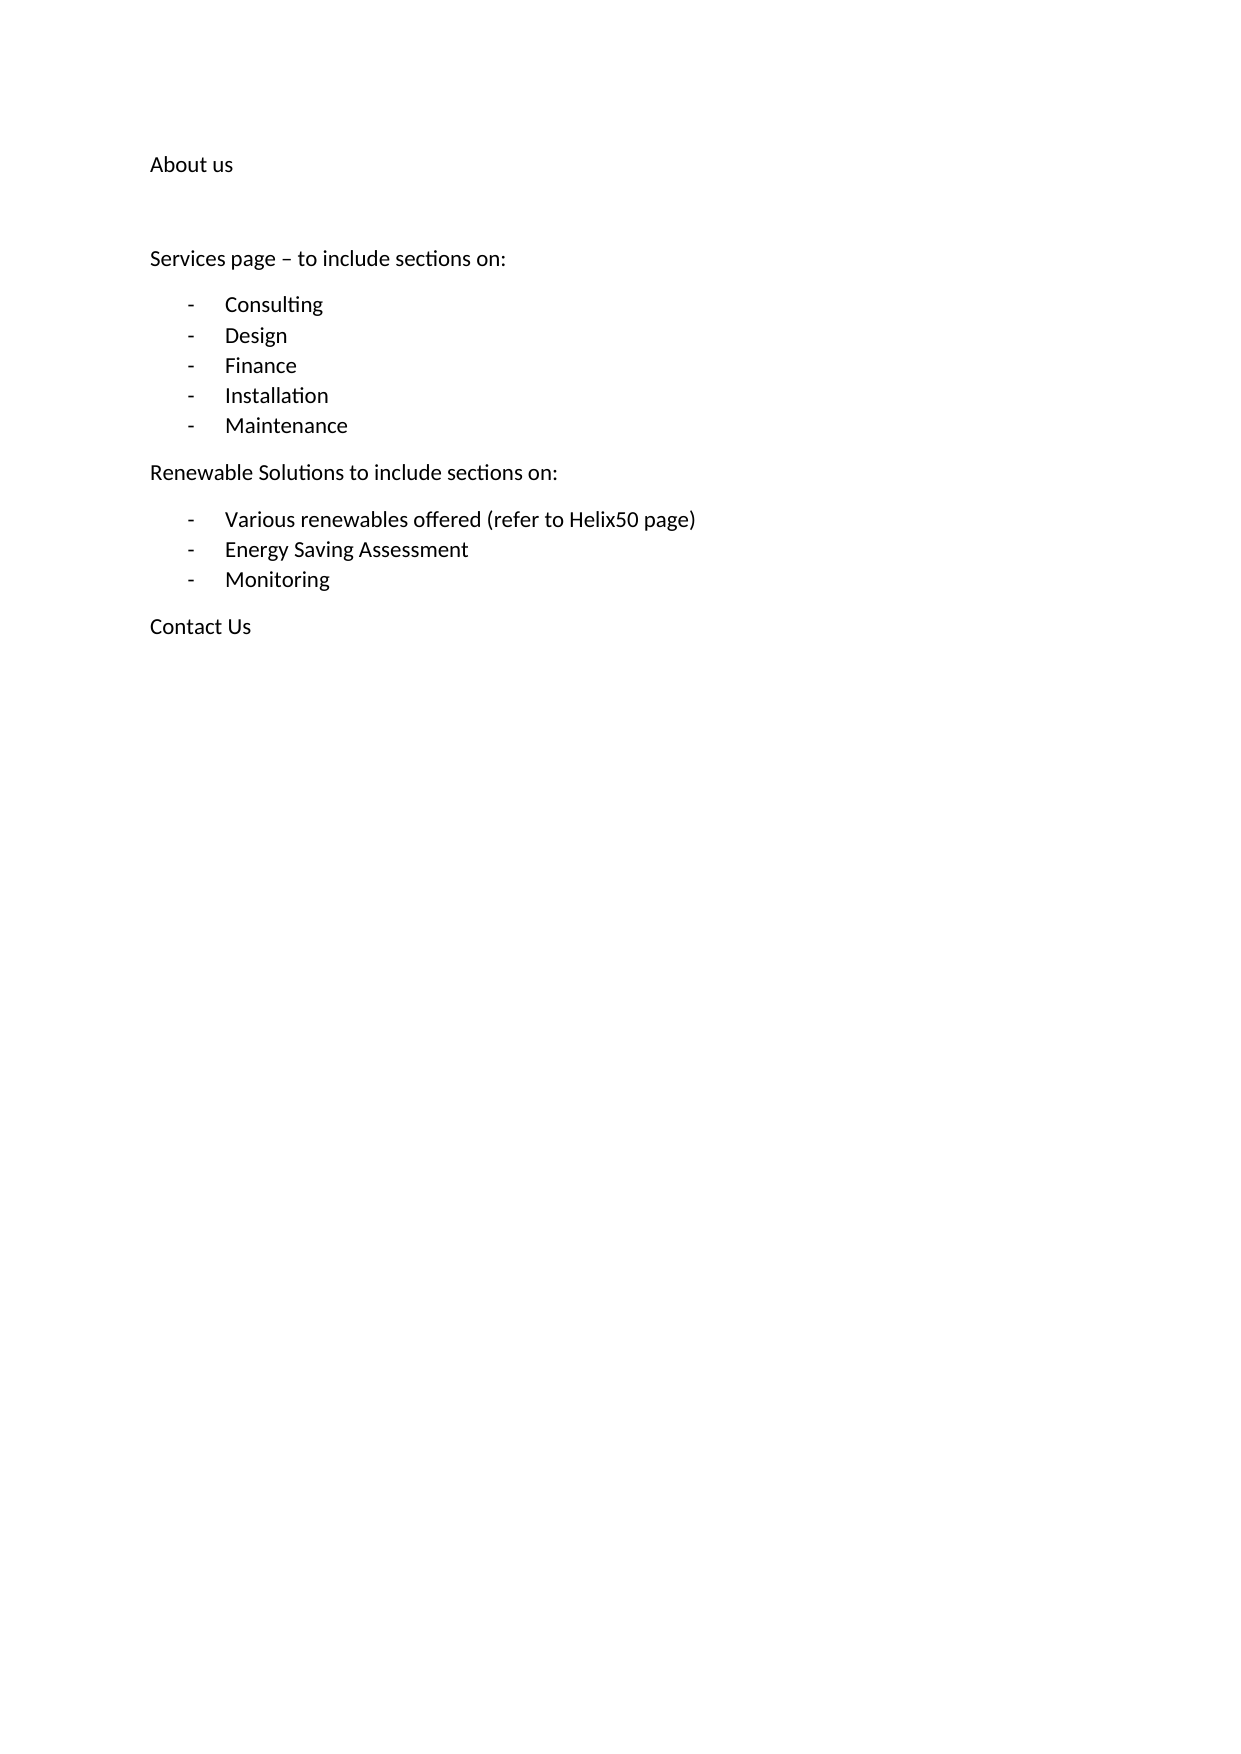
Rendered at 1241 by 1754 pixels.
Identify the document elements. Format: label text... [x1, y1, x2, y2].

list Various renewables offered (refer to Helix50 page) [187, 505, 1090, 533]
list Design [187, 321, 1090, 349]
list Monitoring [187, 566, 1090, 594]
text Contact Us [150, 612, 1090, 641]
list Consulting [187, 291, 1090, 319]
text About us [150, 150, 1090, 178]
list Finance [187, 351, 1090, 379]
list Installation [187, 381, 1090, 409]
list Maintenance [187, 411, 1090, 439]
text Services page – to include sections on: [150, 244, 1090, 272]
list Energy Saving Assessment [187, 535, 1090, 563]
text Renewable Solutions to include sections on: [150, 458, 1090, 486]
